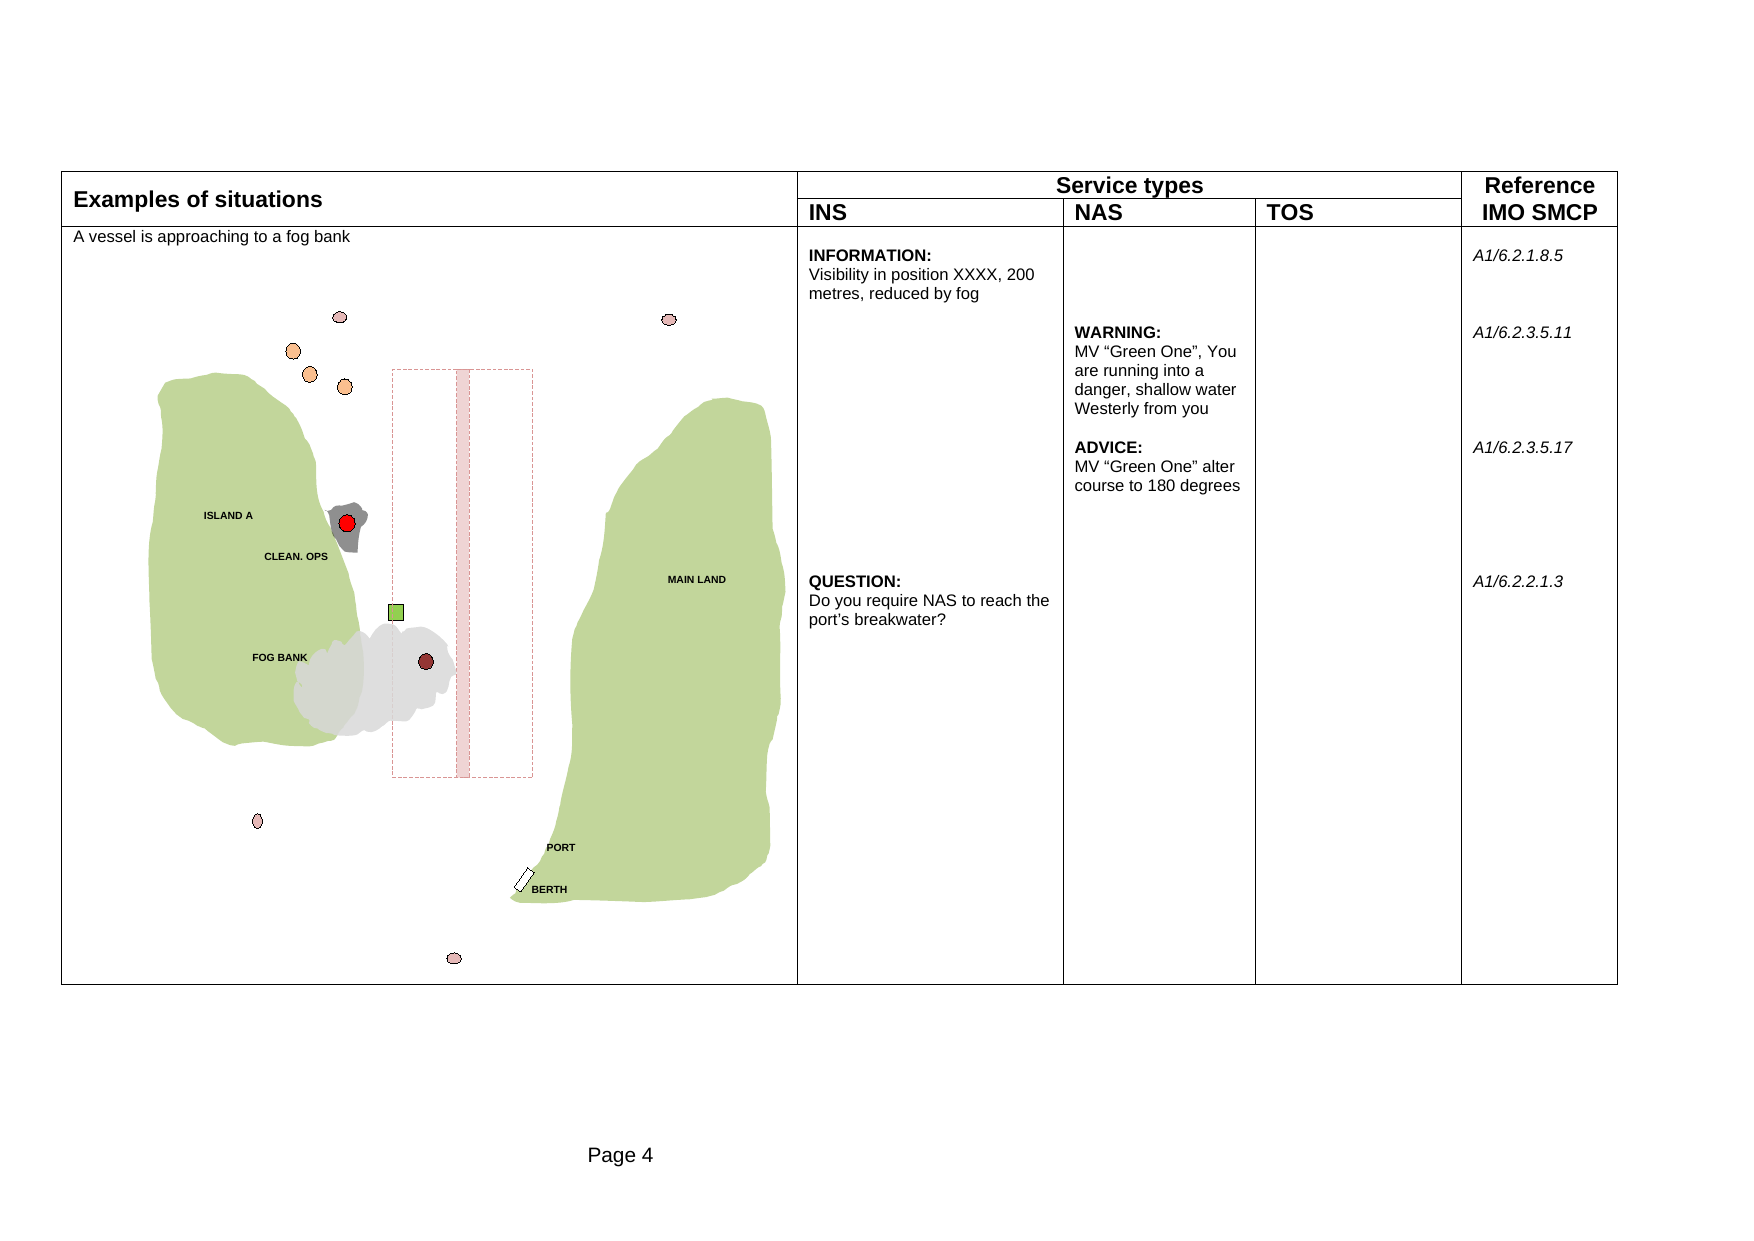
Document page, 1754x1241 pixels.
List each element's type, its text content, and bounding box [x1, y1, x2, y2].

table_cell INS [798, 199, 1063, 226]
table_cell INFORMATION: Visibility in position XXXX, 200 metres, reduced by fog QUESTION: Do you require NAS to reach the port’s breakwater? [798, 227, 1063, 984]
table_cell NAS [1064, 199, 1255, 226]
table_cell WARNING: MV “Green One”, You are running into a danger, shallow water Westerly from you ADVICE: MV “Green One” alter course to 180 degrees [1064, 227, 1255, 984]
table_cell [1256, 227, 1461, 984]
table_header Examples of situations [62, 172, 797, 226]
table_cell A vessel is approaching to a fog bank [62, 227, 797, 984]
table_cell A1/6.2.1.8.5 A1/6.2.3.5.11 A1/6.2.3.5.17 A1/6.2.2.1.3 [1462, 227, 1617, 984]
table_header Reference IMO SMCP [1462, 172, 1617, 226]
table_header Service types [798, 172, 1461, 198]
table_cell TOS [1256, 199, 1461, 226]
